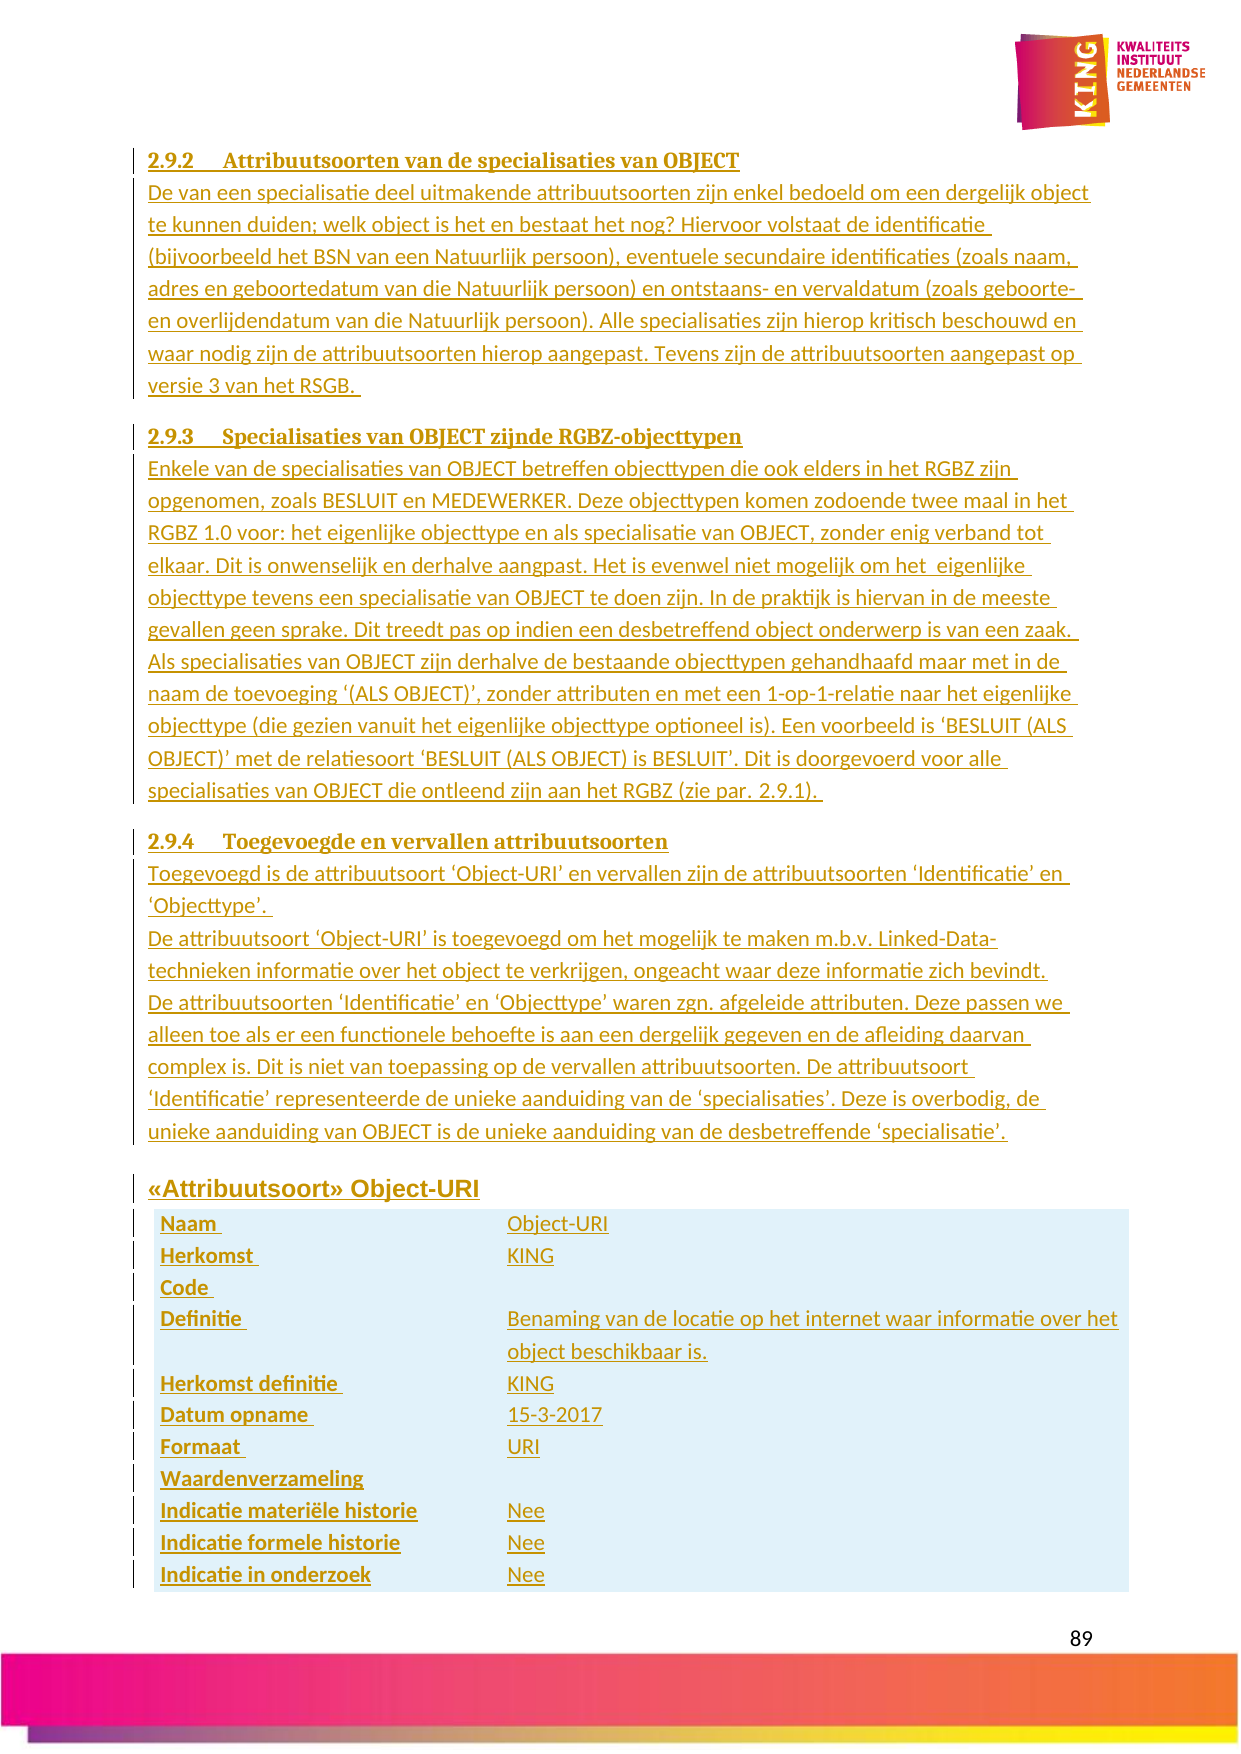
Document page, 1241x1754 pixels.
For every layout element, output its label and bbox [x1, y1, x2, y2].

picture [1014, 33, 1206, 131]
picture [0, 1650, 1239, 1750]
